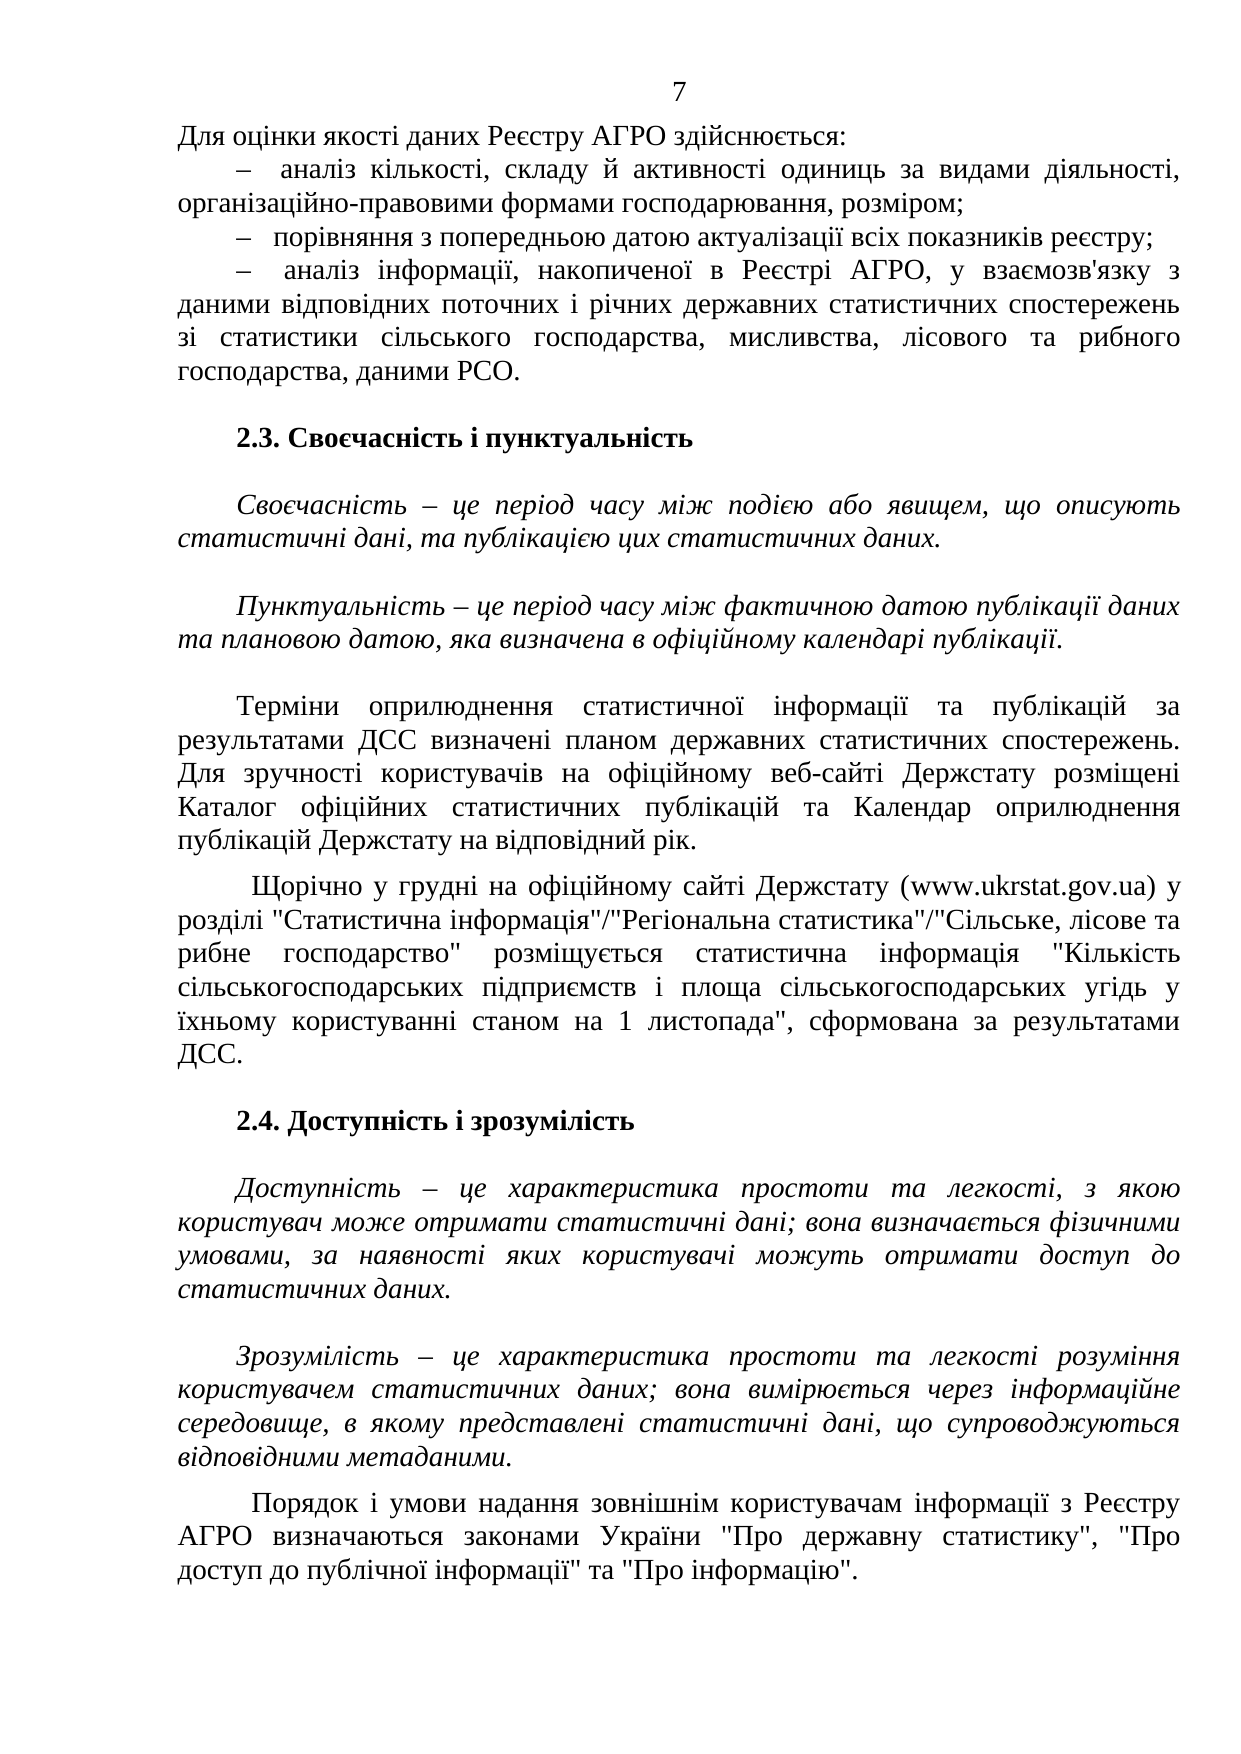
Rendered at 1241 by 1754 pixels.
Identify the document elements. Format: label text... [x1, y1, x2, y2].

text Зрозумілість – це характеристика простоти та легкості розуміння користувачем статистичних даних; вона вимірюється через інформаційне середовище, в якому представлені статистичні дані, що супроводжуються відповідними метаданими. [177, 1338, 1181, 1472]
text 2.4. Доступність і зрозумілість [177, 1103, 1181, 1137]
text Доступність – це характеристика простоти та легкості, з якою користувач може отримати статистичні дані; вона визначається фізичними умовами, за наявності яких користувачі можуть отримати доступ до статистичних даних. [177, 1170, 1181, 1304]
text Щорічно у грудні на офіційному сайті Держстату (www.ukrstat.gov.ua) у розділі "Статистична інформація"/"Регіональна статистика"/"Сільське, лісове та рибне господарство" розміщується статистична інформація "Кількість сільськогосподарських підприємств і площа сільськогосподарських угідь у їхньому користуванні станом на 1 листопада", сформована за результатами ДСС. [177, 868, 1181, 1070]
list аналіз інформації, накопиченої в Реєстрі АГРО, у взаємозв'язку з даними відповідних поточних і річних державних статистичних спостережень зі статистики сільського господарства, мисливства, лісового та рибного господарства, даними РСО. [177, 252, 1181, 386]
list аналіз кількості, складу й активності одиниць за видами діяльності, організаційно-правовими формами господарювання, розміром; [177, 152, 1181, 219]
text Своєчасність – це період часу між подією або явищем, що описують статистичні дані, та публікацією цих статистичних даних. [177, 487, 1181, 554]
text Пунктуальність – це період часу між фактичною датою публікації даних та плановою датою, яка визначена в офіційному календарі публікації. [177, 588, 1181, 655]
text Порядок і умови надання зовнішнім користувачам інформації з Реєстру АГРО визначаються законами України "Про державну статистику", "Про доступ до публічної інформації" та "Про інформацію". [177, 1485, 1181, 1585]
list порівняння з попередньою датою актуалізації всіх показників реєстру; [177, 219, 1181, 252]
text Для оцінки якості даних Реєстру АГРО здійснюється: [177, 118, 1181, 152]
text Терміни оприлюднення статистичної інформації та публікацій за результатами ДСС визначені планом державних статистичних спостережень. Для зручності користувачів на офіційному веб-сайті Держстату розміщені Каталог офіційних статистичних публікацій та Календар оприлюднення публікацій Держстату на відповідний рік. [177, 688, 1181, 856]
text 2.3. Своєчасність і пунктуальність [177, 420, 1181, 453]
